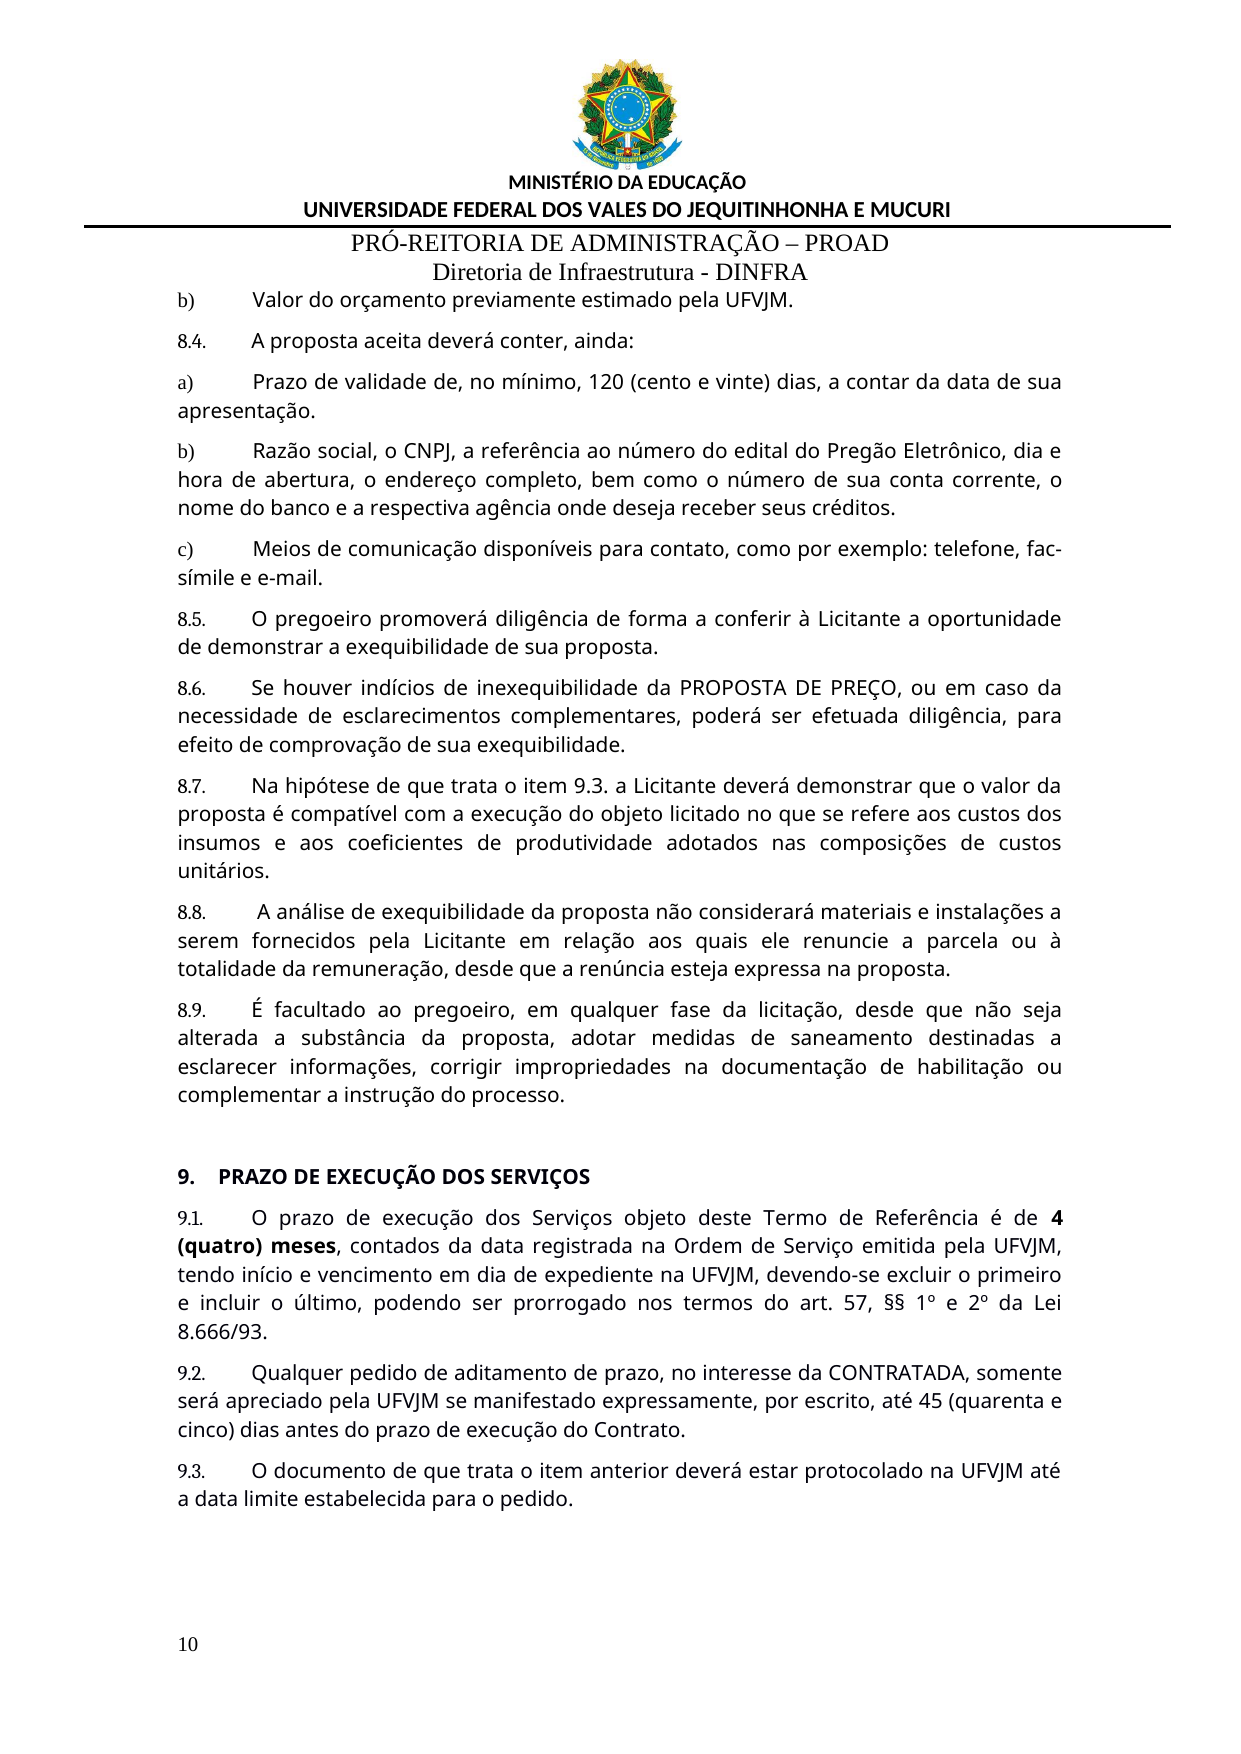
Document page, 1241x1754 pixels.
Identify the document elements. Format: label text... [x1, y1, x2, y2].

list É facultado ao pregoeiro, em qualquer fase da licitação, desde que não seja alterada a substância da proposta, adotar medidas de saneamento destinadas a esclarecer informações, corrigir impropriedades na documentação de habilitação ou complementar a instrução do processo. [177, 995, 1063, 1109]
list O documento de que trata o item anterior deverá estar protocolado na UFVJM até a data limite estabelecida para o pedido. [177, 1456, 1063, 1513]
list Valor do orçamento previamente estimado pela UFVJM. [177, 285, 1063, 314]
picture [572, 59, 683, 170]
list A proposta aceita deverá conter, ainda: [177, 326, 1063, 355]
list Razão social, o CNPJ, a referência ao número do edital do Pregão Eletrônico, dia e hora de abertura, o endereço completo, bem como o número de sua conta corrente, o nome do banco e a respectiva agência onde deseja receber seus créditos. [177, 437, 1063, 522]
list Prazo de validade de, no mínimo, 120 (cento e vinte) dias, a contar da data de sua apresentação. [177, 367, 1063, 424]
list A análise de exequibilidade da proposta não considerará materiais e instalações a serem fornecidos pela Licitante em relação aos quais ele renuncie a parcela ou à totalidade da remuneração, desde que a renúncia esteja expressa na proposta. [177, 897, 1063, 983]
list Na hipótese de que trata o item 9.3. a Licitante deverá demonstrar que o valor da proposta é compatível com a execução do objeto licitado no que se refere aos custos dos insumos e aos coeficientes de produtividade adotados nas composições de custos unitários. [177, 771, 1063, 885]
list Meios de comunicação disponíveis para contato, como por exemplo: telefone, fac-símile e e-mail. [177, 534, 1063, 591]
list O pregoeiro promoverá diligência de forma a conferir à Licitante a oportunidade de demonstrar a exequibilidade de sua proposta. [177, 604, 1063, 661]
list Qualquer pedido de aditamento de prazo, no interesse da CONTRATADA, somente será apreciado pela UFVJM se manifestado expressamente, por escrito, até 45 (quarenta e cinco) dias antes do prazo de execução do Contrato. [177, 1358, 1063, 1443]
list O prazo de execução dos Serviços objeto deste Termo de Referência é de 4 (quatro) meses, contados da data registrada na Ordem de Serviço emitida pela UFVJM, tendo início e vencimento em dia de expediente na UFVJM, devendo-se excluir o primeiro e incluir o último, podendo ser prorrogado nos termos do art. 57, §§ 1º e 2º da Lei 8.666/93. [177, 1203, 1063, 1345]
list Se houver indícios de inexequibilidade da PROPOSTA DE PREÇO, ou em caso da necessidade de esclarecimentos complementares, poderá ser efetuada diligência, para efeito de comprovação de sua exequibilidade. [177, 673, 1063, 758]
list PRAZO DE EXECUÇÃO DOS SERVIÇOS [177, 1162, 1063, 1191]
